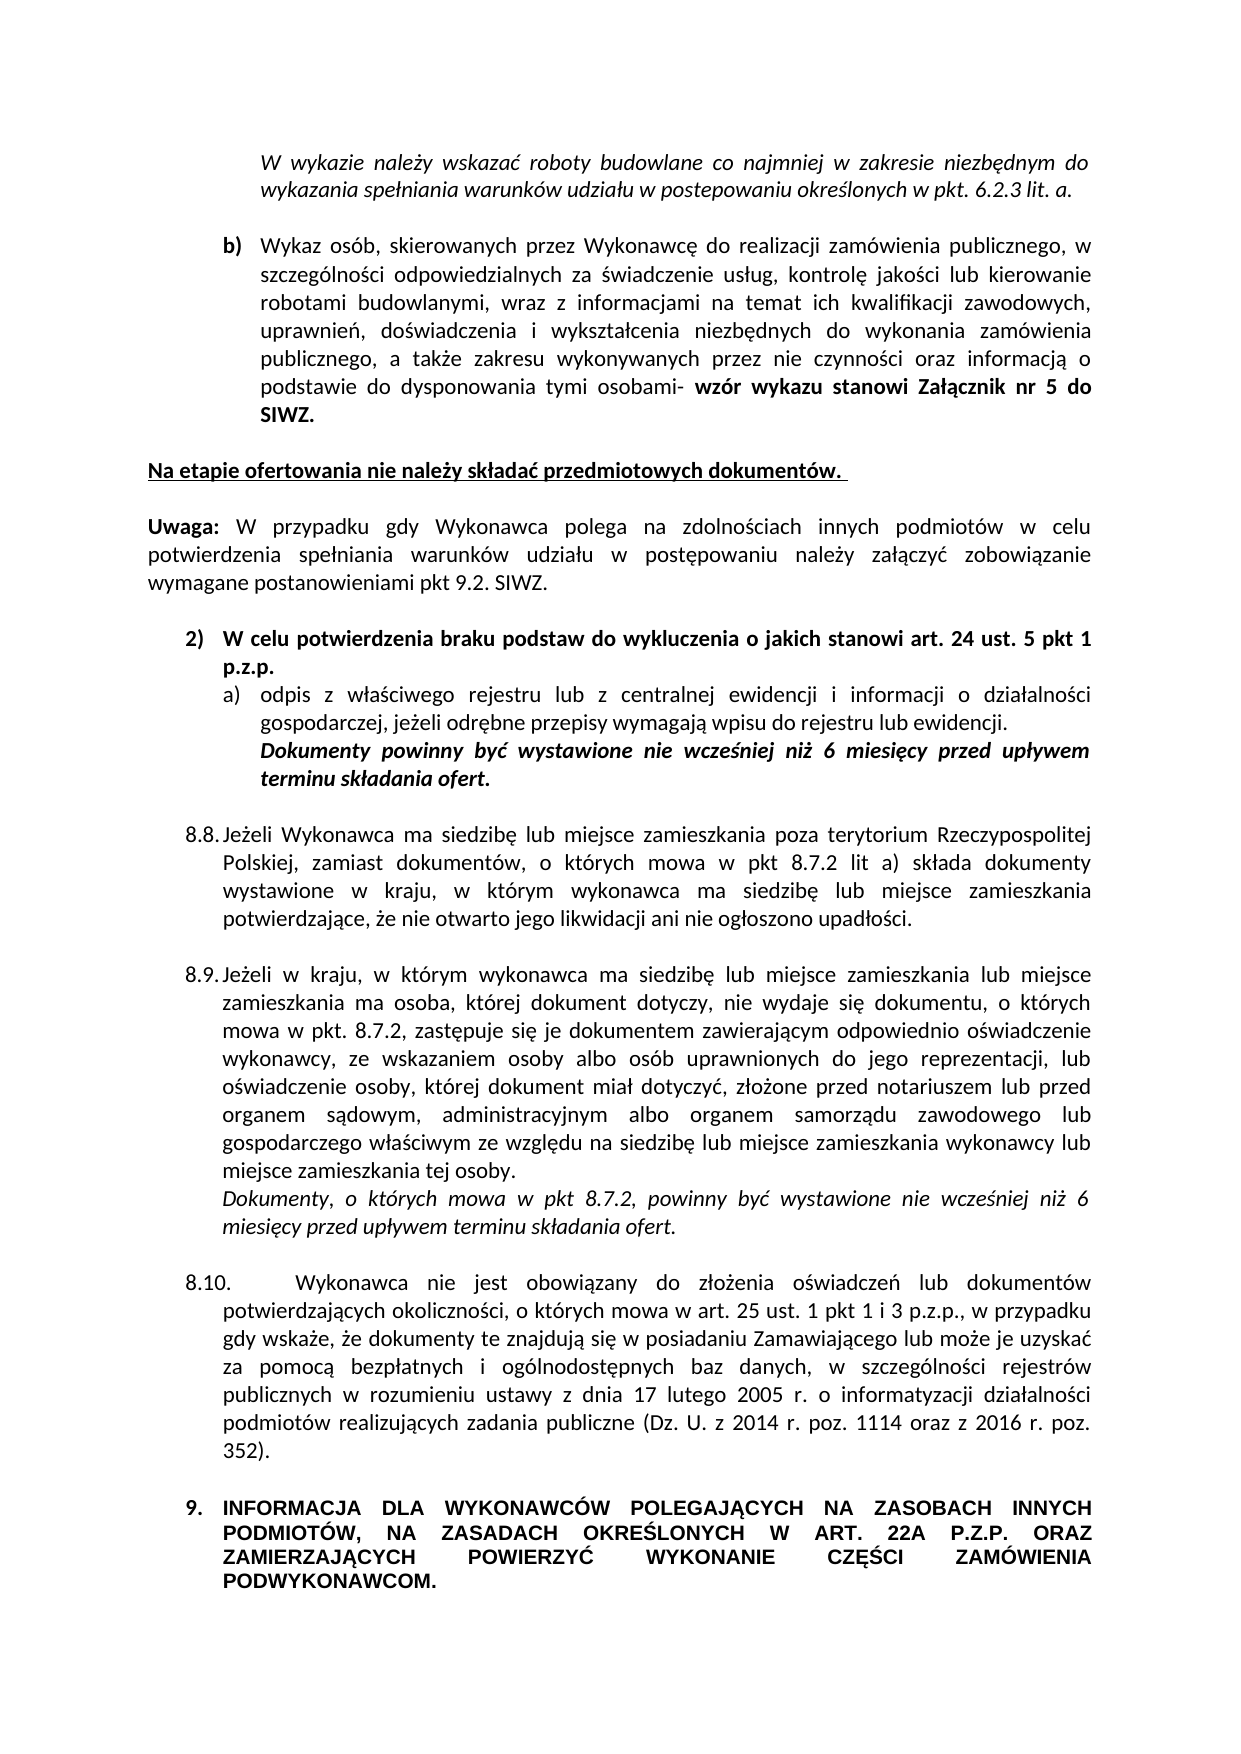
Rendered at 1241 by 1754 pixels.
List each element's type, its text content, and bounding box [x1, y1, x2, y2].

list odpis z właściwego rejestru lub z centralnej ewidencji i informacji o działalności gospodarczej, jeżeli odrębne przepisy wymagają wpisu do rejestru lub ewidencji. [223, 680, 1093, 736]
list Jeżeli w kraju, w którym wykonawca ma siedzibę lub miejsce zamieszkania lub miejsce zamieszkania ma osoba, której dokument dotyczy, nie wydaje się dokumentu, o których mowa w pkt. 8.7.2, zastępuje się je dokumentem zawierającym odpowiednio oświadczenie wykonawcy, ze wskazaniem osoby albo osób uprawnionych do jego reprezentacji, lub oświadczenie osoby, której dokument miał dotyczyć, złożone przed notariuszem lub przed organem sądowym, administracyjnym albo organem samorządu zawodowego lub gospodarczego właściwym ze względu na siedzibę lub miejsce zamieszkania wykonawcy lub miejsce zamieszkania tej osoby. [185, 960, 1093, 1184]
list W celu potwierdzenia braku podstaw do wykluczenia o jakich stanowi art. 24 ust. 5 pkt 1 p.z.p. [185, 624, 1093, 680]
text Na etapie ofertowania nie należy składać przedmiotowych dokumentów. [148, 456, 1093, 484]
text Uwaga: W przypadku gdy Wykonawca polega na zdolnościach innych podmiotów w celu potwierdzenia spełniania warunków udziału w postępowaniu należy załączyć zobowiązanie wymagane postanowieniami pkt 9.2. SIWZ. [148, 512, 1093, 596]
list INFORMACJA DLA WYKONAWCÓW POLEGAJĄCYCH NA ZASOBACH INNYCH PODMIOTÓW, NA ZASADACH OKREŚLONYCH W ART. 22A P.Z.P. ORAZ ZAMIERZAJĄCYCH POWIERZYĆ WYKONANIE CZĘŚCI ZAMÓWIENIA PODWYKONAWCOM. [185, 1493, 1093, 1592]
list Wykonawca nie jest obowiązany do złożenia oświadczeń lub dokumentów potwierdzających okoliczności, o których mowa w art. 25 ust. 1 pkt 1 i 3 p.z.p., w przypadku gdy wskaże, że dokumenty te znajdują się w posiadaniu Zamawiającego lub może je uzyskać za pomocą bezpłatnych i ogólnodostępnych baz danych, w szczególności rejestrów publicznych w rozumieniu ustawy z dnia 17 lutego 2005 r. o informatyzacji działalności podmiotów realizujących zadania publiczne (Dz. U. z 2014 r. poz. 1114 oraz z 2016 r. poz. 352). [185, 1268, 1093, 1464]
list Dokumenty powinny być wystawione nie wcześniej niż 6 miesięcy przed upływem terminu składania ofert. [260, 736, 1093, 792]
list Jeżeli Wykonawca ma siedzibę lub miejsce zamieszkania poza terytorium Rzeczypospolitej Polskiej, zamiast dokumentów, o których mowa w pkt 8.7.2 lit a) składa dokumenty wystawione w kraju, w którym wykonawca ma siedzibę lub miejsce zamieszkania potwierdzające, że nie otwarto jego likwidacji ani nie ogłoszono upadłości. [185, 820, 1093, 932]
list Dokumenty, o których mowa w pkt 8.7.2, powinny być wystawione nie wcześniej niż 6 miesięcy przed upływem terminu składania ofert. [222, 1184, 1093, 1240]
list Wykaz osób, skierowanych przez Wykonawcę do realizacji zamówienia publicznego, w szczególności odpowiedzialnych za świadczenie usług, kontrolę jakości lub kierowanie robotami budowlanymi, wraz z informacjami na temat ich kwalifikacji zawodowych, uprawnień, doświadczenia i wykształcenia niezbędnych do wykonania zamówienia publicznego, a także zakresu wykonywanych przez nie czynności oraz informacją o podstawie do dysponowania tymi osobami- wzór wykazu stanowi Załącznik nr 5 do SIWZ. [223, 232, 1093, 428]
list W wykazie należy wskazać roboty budowlane co najmniej w zakresie niezbędnym do wykazania spełniania warunków udziału w postepowaniu określonych w pkt. 6.2.3 lit. a. [260, 148, 1093, 204]
